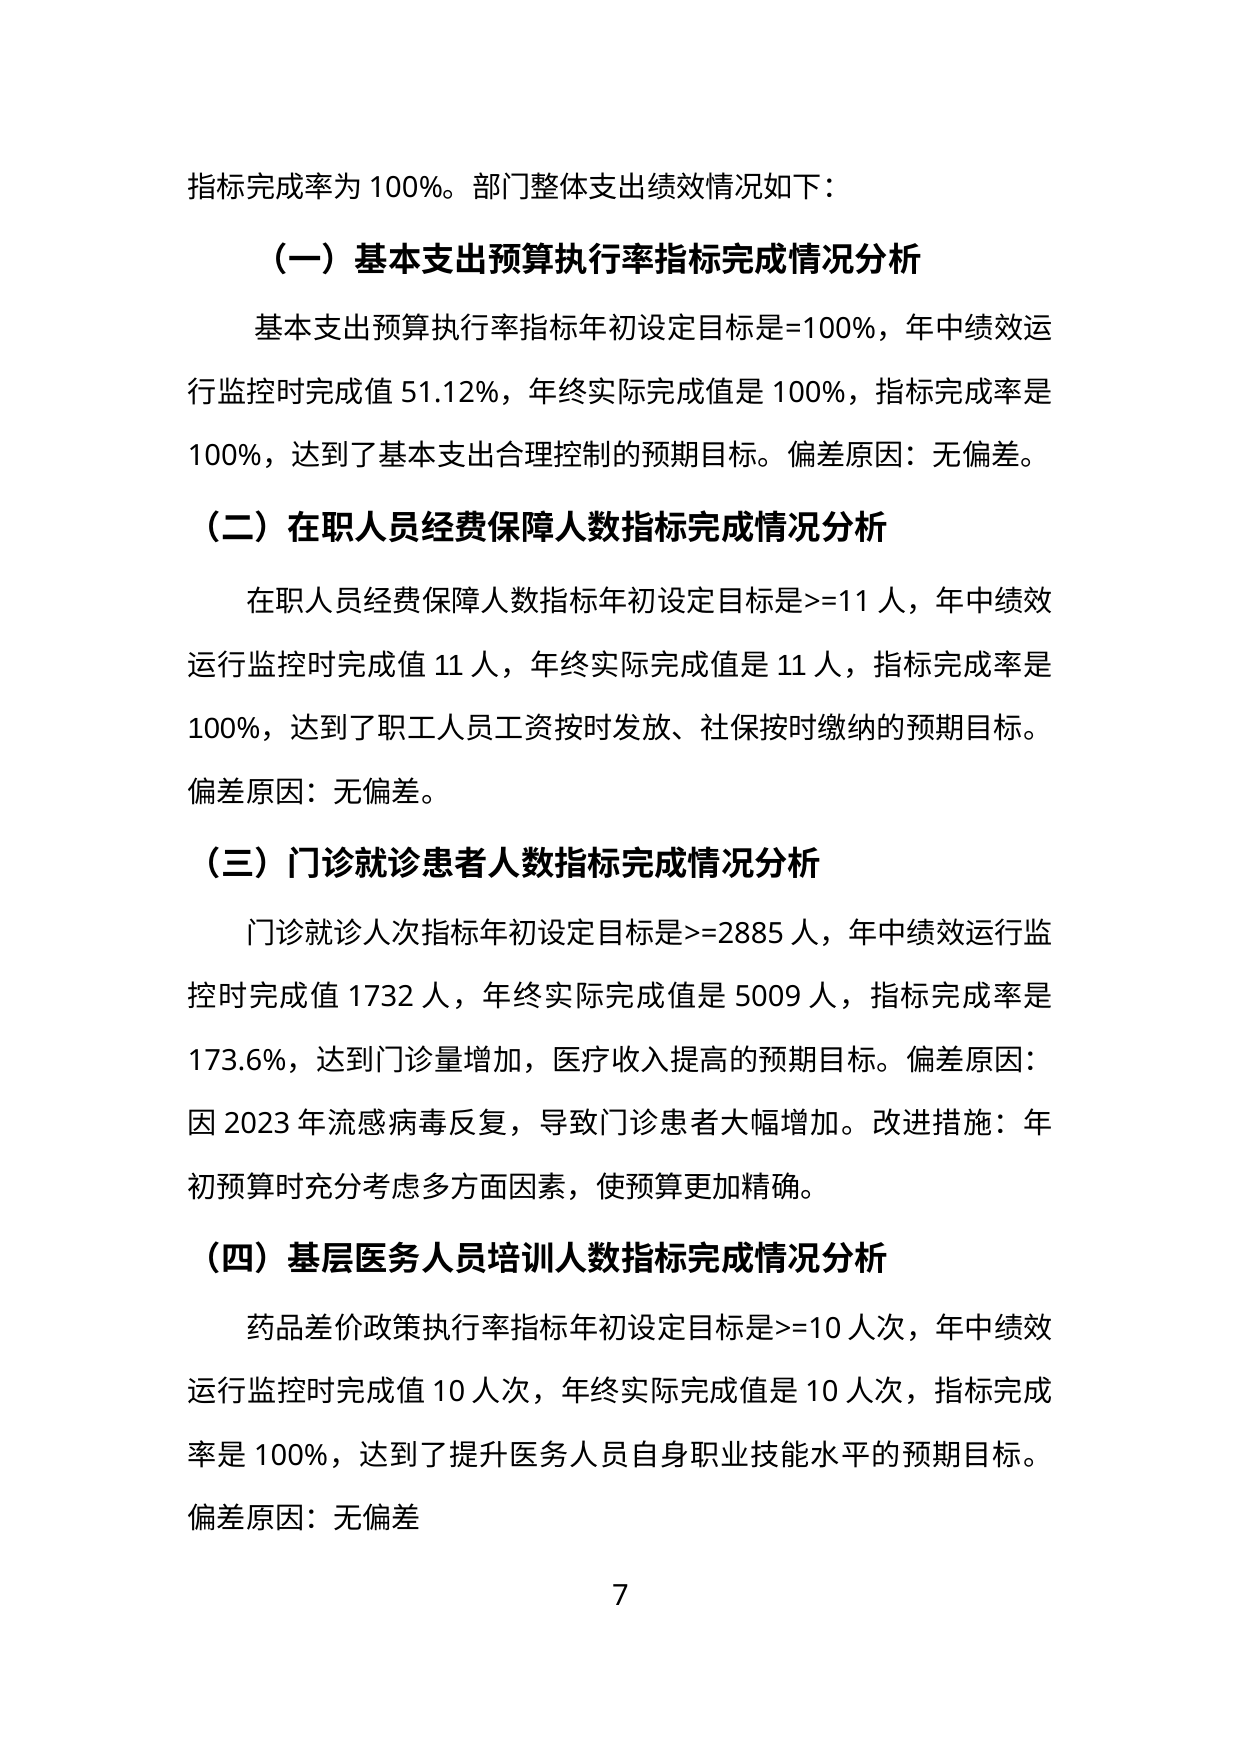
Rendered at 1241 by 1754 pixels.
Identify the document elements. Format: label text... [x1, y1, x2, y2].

text 门诊就诊人次指标年初设定目标是>=2885人，年中绩效运行监控时完成值1732人，年终实际完成值是5009人，指标完成率是173.6%，达到门诊量增加，医疗收入提高的预期目标。偏差原因：因2023年流感病毒反复，导致门诊患者大幅增加。改进措施：年初预算时充分考虑多方面因素，使预算更加精确。 [187, 909, 1053, 1206]
list 药品差价政策执行率指标年初设定目标是>=10人次，年中绩效运行监控时完成值10人次，年终实际完成值是10人次，指标完成率是100%，达到了提升医务人员自身职业技能水平的预期目标。偏差原因：无偏差 [187, 1304, 1053, 1537]
subtitle （一）基本支出预算执行率指标完成情况分析 [187, 232, 1053, 281]
text 基本支出预算执行率指标年初设定目标是=100%，年中绩效运行监控时完成值51.12%，年终实际完成值是100%，指标完成率是100%，达到了基本支出合理控制的预期目标。偏差原因：无偏差。 [187, 304, 1053, 474]
subtitle （三）门诊就诊患者人数指标完成情况分析 [187, 837, 1053, 885]
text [187, 163, 1053, 206]
subtitle （四）基层医务人员培训人数指标完成情况分析 [187, 1232, 1053, 1280]
subtitle 在职人员经费保障人数指标年初设定目标是>=11人，年中绩效运行监控时完成值11人，年终实际完成值是11人，指标完成率是100%，达到了职工人员工资按时发放、社保按时缴纳的预期目标。偏差原因：无偏差。 [187, 578, 1053, 811]
subtitle （二）在职人员经费保障人数指标完成情况分析 [187, 500, 1053, 549]
